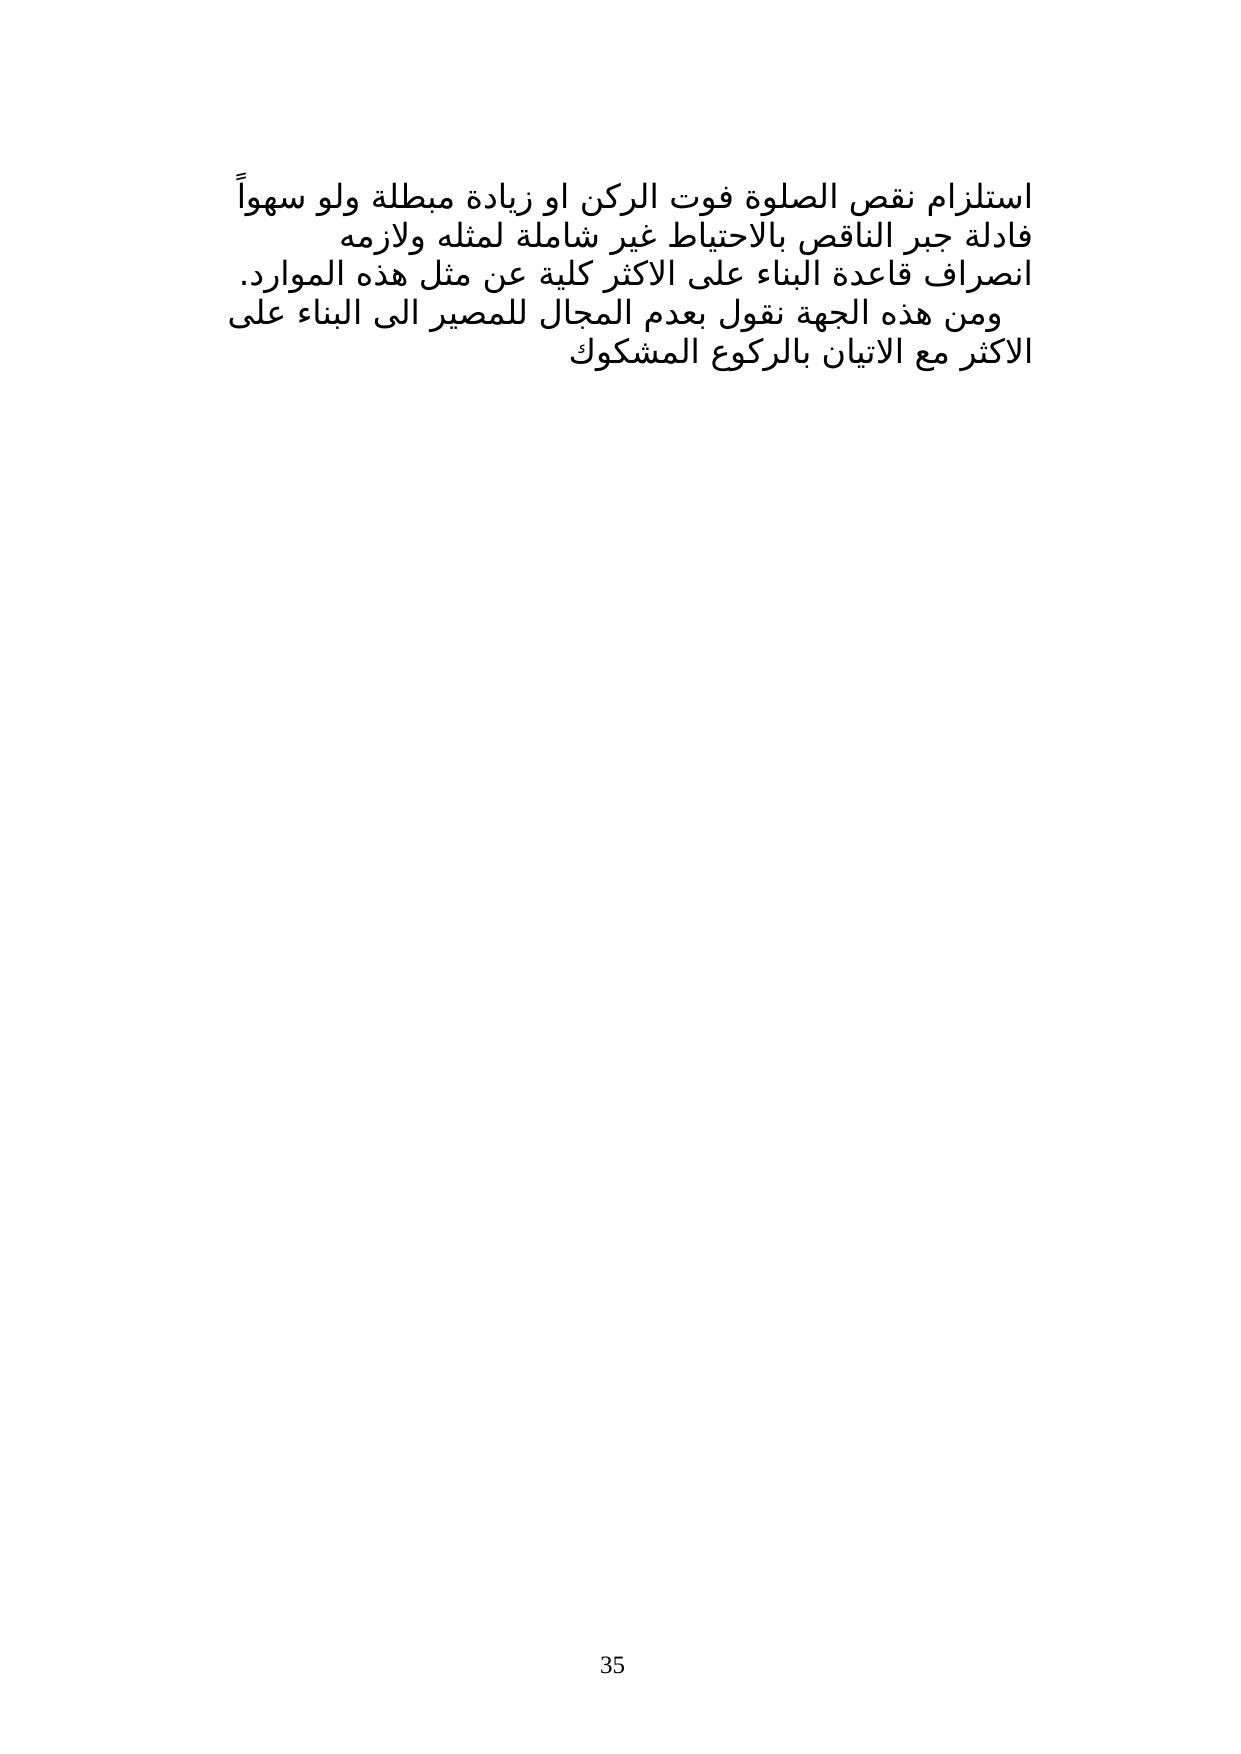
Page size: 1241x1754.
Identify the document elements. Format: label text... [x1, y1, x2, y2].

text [222, 177, 1033, 294]
text ومن هذه الجهة نقول بعدم المجال للمصير الى البناء على الاكثر مع الاتيان بالركوع المشكوك [222, 294, 1033, 371]
